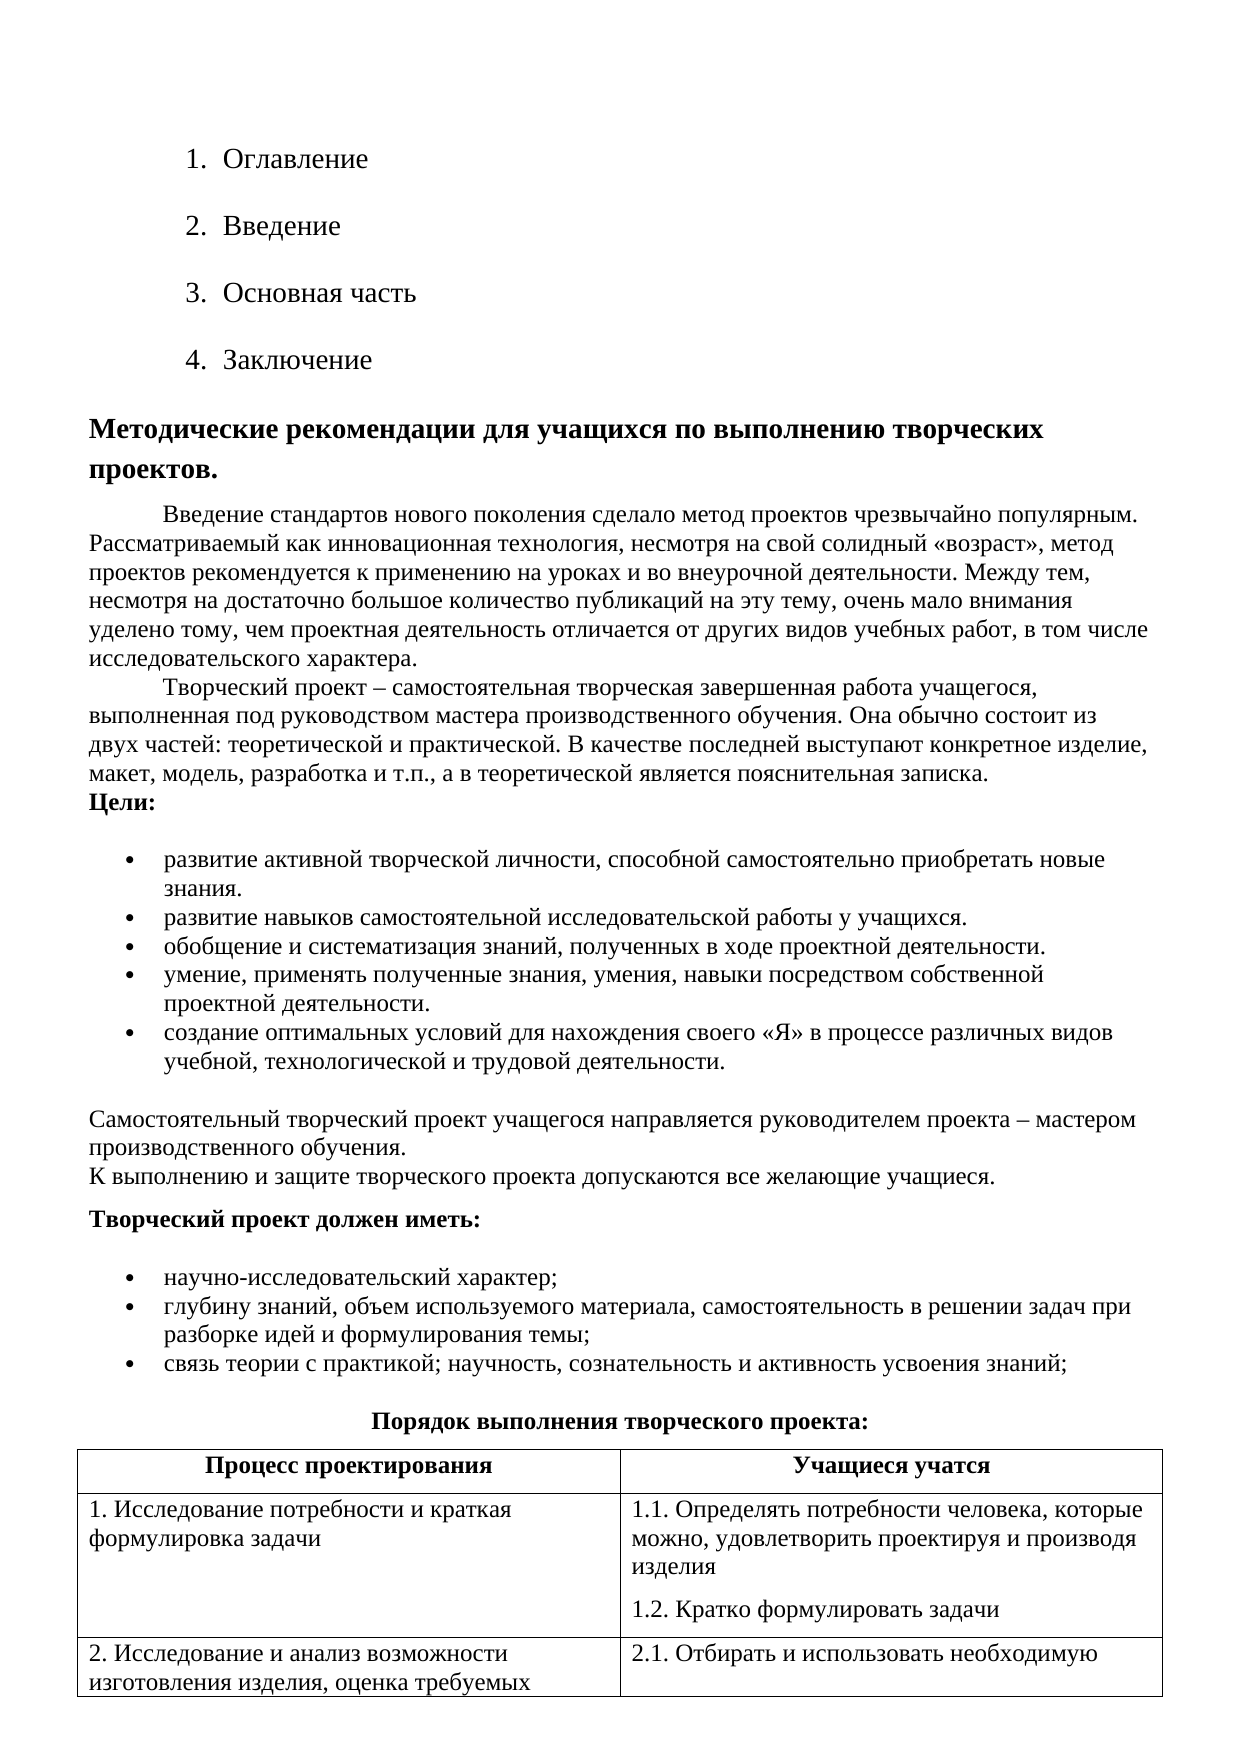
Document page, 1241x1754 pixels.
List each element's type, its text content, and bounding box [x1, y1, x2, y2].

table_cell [78, 1638, 620, 1696]
list развитие активной творческой личности, способной самостоятельно приобретать новые знания. [126, 844, 1152, 902]
list научно-исследовательский характер; [126, 1262, 1152, 1291]
subtitle Методические рекомендации для учащихся по выполнению творческих проектов. [89, 404, 1152, 485]
table_cell 1.1. Определять потребности человека, которые можно, удовлетворить проектируя и производя изделия 1.2. Кратко формулировать задачи [621, 1494, 1162, 1637]
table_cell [621, 1638, 1162, 1696]
table_cell 1. Исследование потребности и краткая формулировка задачи [78, 1494, 620, 1637]
list Заключение [185, 342, 1211, 376]
table_header Процесс проектирования [78, 1450, 620, 1493]
list умение, применять полученные знания, умения, навыки посредством собственной проектной деятельности. [126, 959, 1152, 1017]
text Цели: [89, 787, 1152, 815]
text Творческий проект должен иметь: [89, 1204, 1152, 1233]
list глубину знаний, объем используемого материала, самостоятельность в решении задач при разборке идей и формулирования темы; [126, 1291, 1152, 1348]
text Самостоятельный творческий проект учащегося направляется руководителем проекта – мастером производственного обучения. К выполнению и защите творческого проекта допускаются все желающие учащиеся. [89, 1104, 1152, 1190]
list связь теории с практикой; научность, сознательность и активность усвоения знаний; [126, 1348, 1152, 1377]
list Оглавление [185, 141, 1211, 174]
list Основная часть [185, 275, 1211, 309]
list Введение [185, 208, 1211, 242]
list обобщение и систематизация знаний, полученных в ходе проектной деятельности. [126, 931, 1152, 959]
text Порядок выполнения творческого проекта: [89, 1406, 1152, 1435]
list создание оптимальных условий для нахождения своего «Я» в процессе различных видов учебной, технологической и трудовой деятельности. [126, 1017, 1152, 1074]
text Введение стандартов нового поколения сделало метод проектов чрезвычайно популярным. Рассматриваемый как инновационная технология, несмотря на свой солидный «возраст», метод проектов рекомендуется к применению на уроках и во внеурочной деятельности. Между тем, несмотря на достаточно большое количество публикаций на эту тему, очень мало внимания уделено тому, чем проектная деятельность отличается от других видов учебных работ, в том числе исследовательского характера. [89, 499, 1152, 672]
table_header Учащиеся учатся [621, 1450, 1162, 1493]
list развитие навыков самостоятельной исследовательской работы у учащихся. [126, 902, 1152, 931]
text Творческий проект – самостоятельная творческая завершенная работа учащегося, выполненная под руководством мастера производственного обучения. Она обычно состоит из двух частей: теоретической и практической. В качестве последней выступают конкретное изделие, макет, модель, разработка и т.п., а в теоретической является пояснительная записка. [89, 672, 1152, 787]
